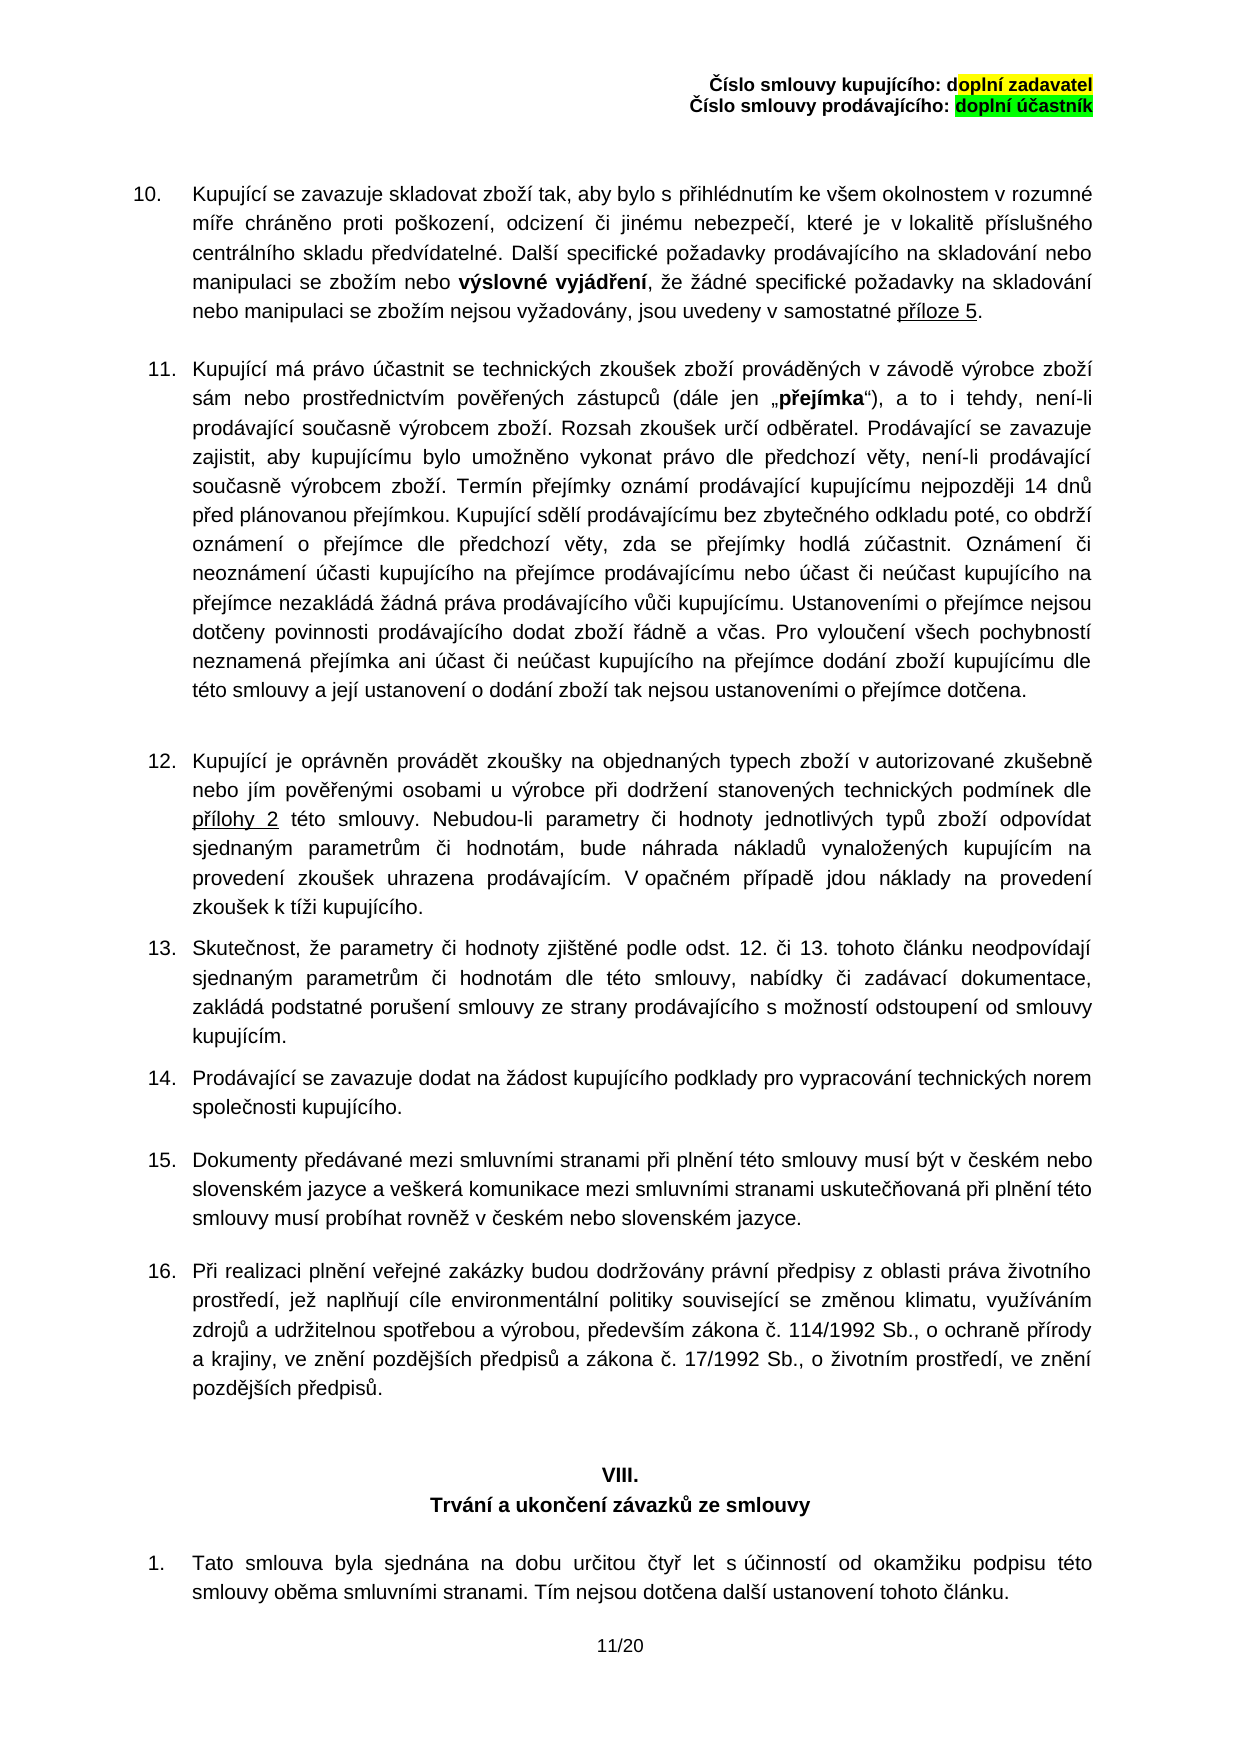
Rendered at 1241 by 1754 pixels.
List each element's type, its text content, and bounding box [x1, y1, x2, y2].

text Trvání a ukončení závazků ze smlouvy [148, 1487, 1093, 1516]
list Prodávající se zavazuje dodat na žádost kupujícího podklady pro vypracování technických norem společnosti kupujícího. [148, 1060, 1093, 1118]
list Kupující se zavazuje skladovat zboží tak, aby bylo s přihlédnutím ke všem okolnostem v rozumné míře chráněno proti poškození, odcizení či jinému nebezpečí, které je v lokalitě příslušného centrálního skladu předvídatelné. Další specifické požadavky prodávajícího na skladování nebo manipulaci se zbožím nebo výslovné vyjádření, že žádné specifické požadavky na skladování nebo manipulaci se zbožím nejsou vyžadovány, jsou uvedeny v samostatné příloze 5. [133, 177, 1093, 323]
list Kupující je oprávněn provádět zkoušky na objednaných typech zboží v autorizované zkušebně nebo jím pověřenými osobami u výrobce při dodržení stanovených technických podmínek dle přílohy 2 této smlouvy. Nebudou-li parametry či hodnoty jednotlivých typů zboží odpovídat sjednaným parametrům či hodnotám, bude náhrada nákladů vynaložených kupujícím na provedení zkoušek uhrazena prodávajícím. V opačném případě jdou náklady na provedení zkoušek k tíži kupujícího. [148, 743, 1093, 918]
list Tato smlouva byla sjednána na dobu určitou čtyř let s účinností od okamžiku podpisu této smlouvy oběma smluvními stranami. Tím nejsou dotčena další ustanovení tohoto článku. [148, 1546, 1093, 1604]
list Skutečnost, že parametry či hodnoty zjištěné podle odst. 12. či 13. tohoto článku neodpovídají sjednaným parametrům či hodnotám dle této smlouvy, nabídky či zadávací dokumentace, zakládá podstatné porušení smlouvy ze strany prodávajícího s možností odstoupení od smlouvy kupujícím. [148, 931, 1093, 1048]
text VIII. [148, 1458, 1093, 1487]
list Dokumenty předávané mezi smluvními stranami při plnění této smlouvy musí být v českém nebo slovenském jazyce a veškerá komunikace mezi smluvními stranami uskutečňovaná při plnění této smlouvy musí probíhat rovněž v českém nebo slovenském jazyce. [148, 1142, 1093, 1230]
list Kupující má právo účastnit se technických zkoušek zboží prováděných v závodě výrobce zboží sám nebo prostřednictvím pověřených zástupců (dále jen „přejímka“), a to i tehdy, není-li prodávající současně výrobcem zboží. Rozsah zkoušek určí odběratel. Prodávající se zavazuje zajistit, aby kupujícímu bylo umožněno vykonat právo dle předchozí věty, není-li prodávající současně výrobcem zboží. Termín přejímky oznámí prodávající kupujícímu nejpozději 14 dnů před plánovanou přejímkou. Kupující sdělí prodávajícímu bez zbytečného odkladu poté, co obdrží oznámení o přejímce dle předchozí věty, zda se přejímky hodlá zúčastnit. Oznámení či neoznámení účasti kupujícího na přejímce prodávajícímu nebo účast či neúčast kupujícího na přejímce nezakládá žádná práva prodávajícího vůči kupujícímu. Ustanoveními o přejímce nejsou dotčeny povinnosti prodávajícího dodat zboží řádně a včas. Pro vyloučení všech pochybností neznamená přejímka ani účast či neúčast kupujícího na přejímce dodání zboží kupujícímu dle této smlouvy a její ustanovení o dodání zboží tak nejsou ustanoveními o přejímce dotčena. [148, 352, 1093, 702]
list Při realizaci plnění veřejné zakázky budou dodržovány právní předpisy z oblasti práva životního prostředí, jež naplňují cíle environmentální politiky související se změnou klimatu, využíváním zdrojů a udržitelnou spotřebou a výrobou, především zákona č. 114/1992 Sb., o ochraně přírody a krajiny, ve znění pozdějších předpisů a zákona č. 17/1992 Sb., o životním prostředí, ve znění pozdějších předpisů. [148, 1254, 1093, 1400]
